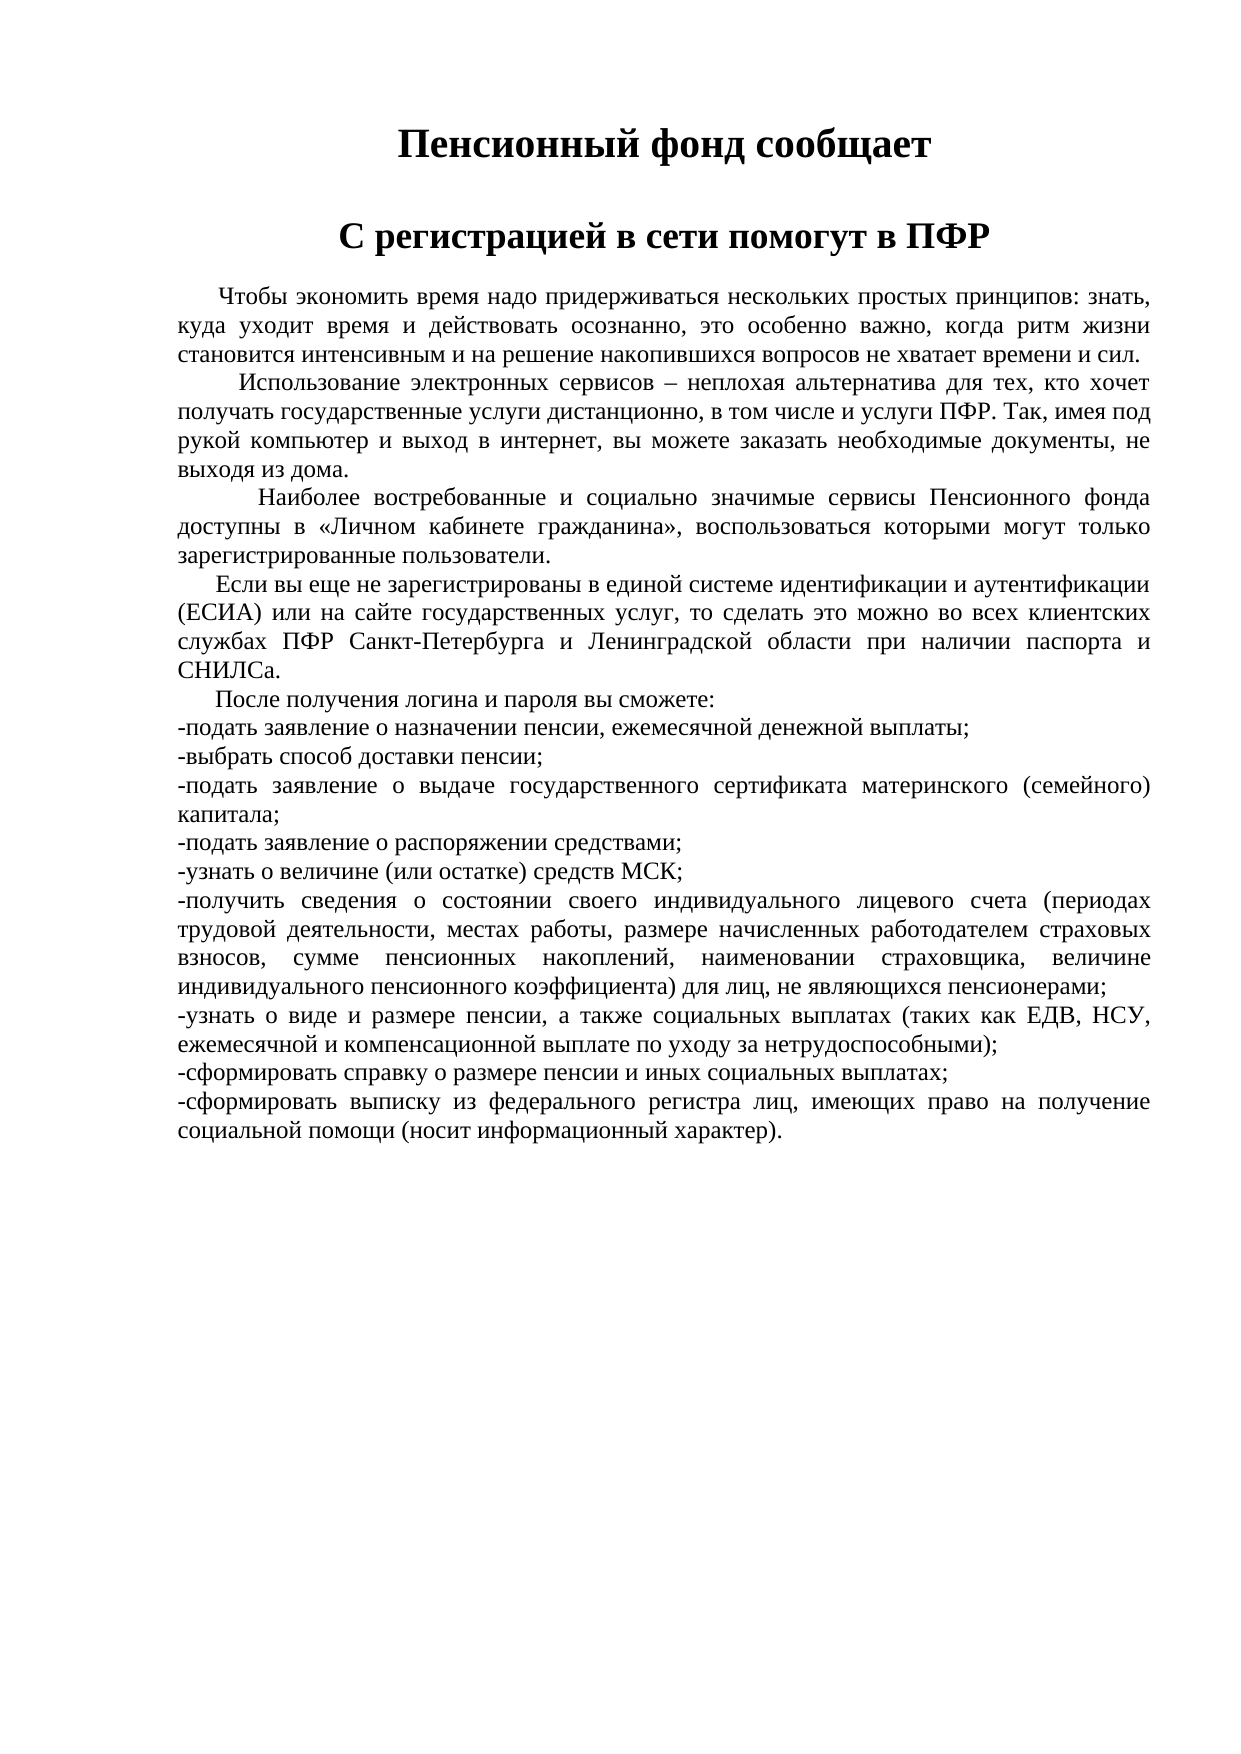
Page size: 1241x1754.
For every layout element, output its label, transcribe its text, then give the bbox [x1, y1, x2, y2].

text Использование электронных сервисов – неплохая альтернатива для тех, кто хочет получать государственные услуги дистанционно, в том числе и услуги ПФР. Так, имея под рукой компьютер и выход в интернет, вы можете заказать необходимые документы, не выходя из дома. [177, 367, 1152, 482]
text -получить сведения о состоянии своего индивидуального лицевого счета (периодах трудовой деятельности, местах работы, размере начисленных работодателем страховых взносов, сумме пенсионных накоплений, наименовании страховщика, величине индивидуального пенсионного коэффициента) для лиц, не являющихся пенсионерами; [177, 885, 1152, 1000]
text -сформировать выписку из федерального регистра лиц, имеющих право на получение социальной помощи (носит информационный характер). [177, 1086, 1152, 1144]
text С регистрацией в сети помогут в ПФР [177, 214, 1152, 257]
text Если вы еще не зарегистрированы в единой системе идентификации и аутентификации (ЕСИА) или на сайте государственных услуг, то сделать это можно во всех клиентских службах ПФР Санкт-Петербурга и Ленинградской области при наличии паспорта и СНИЛСа. [177, 569, 1152, 684]
text Наиболее востребованные и социально значимые сервисы Пенсионного фонда доступны в «Личном кабинете гражданина», воспользоваться которыми могут только зарегистрированные пользователи. [177, 482, 1152, 569]
text После получения логина и пароля вы сможете: [177, 684, 1152, 712]
text -узнать о величине (или остатке) средств МСК; [177, 856, 1152, 885]
text -подать заявление о выдаче государственного сертификата материнского (семейного) капитала; [177, 770, 1152, 827]
text -узнать о виде и размере пенсии, а также социальных выплатах (таких как ЕДВ, НСУ, ежемесячной и компенсационной выплате по уходу за нетрудоспособными); [177, 1000, 1152, 1057]
text -подать заявление о назначении пенсии, ежемесячной денежной выплаты; [177, 712, 1152, 741]
text -сформировать справку о размере пенсии и иных социальных выплатах; [177, 1057, 1152, 1086]
text Чтобы экономить время надо придерживаться нескольких простых принципов: знать, куда уходит время и действовать осознанно, это особенно важно, когда ритм жизни становится интенсивным и на решение накопившихся вопросов не хватает времени и сил. [177, 281, 1152, 367]
text -подать заявление о распоряжении средствами; [177, 827, 1152, 856]
text Пенсионный фонд сообщает [177, 118, 1152, 166]
text -выбрать способ доставки пенсии; [177, 741, 1152, 770]
